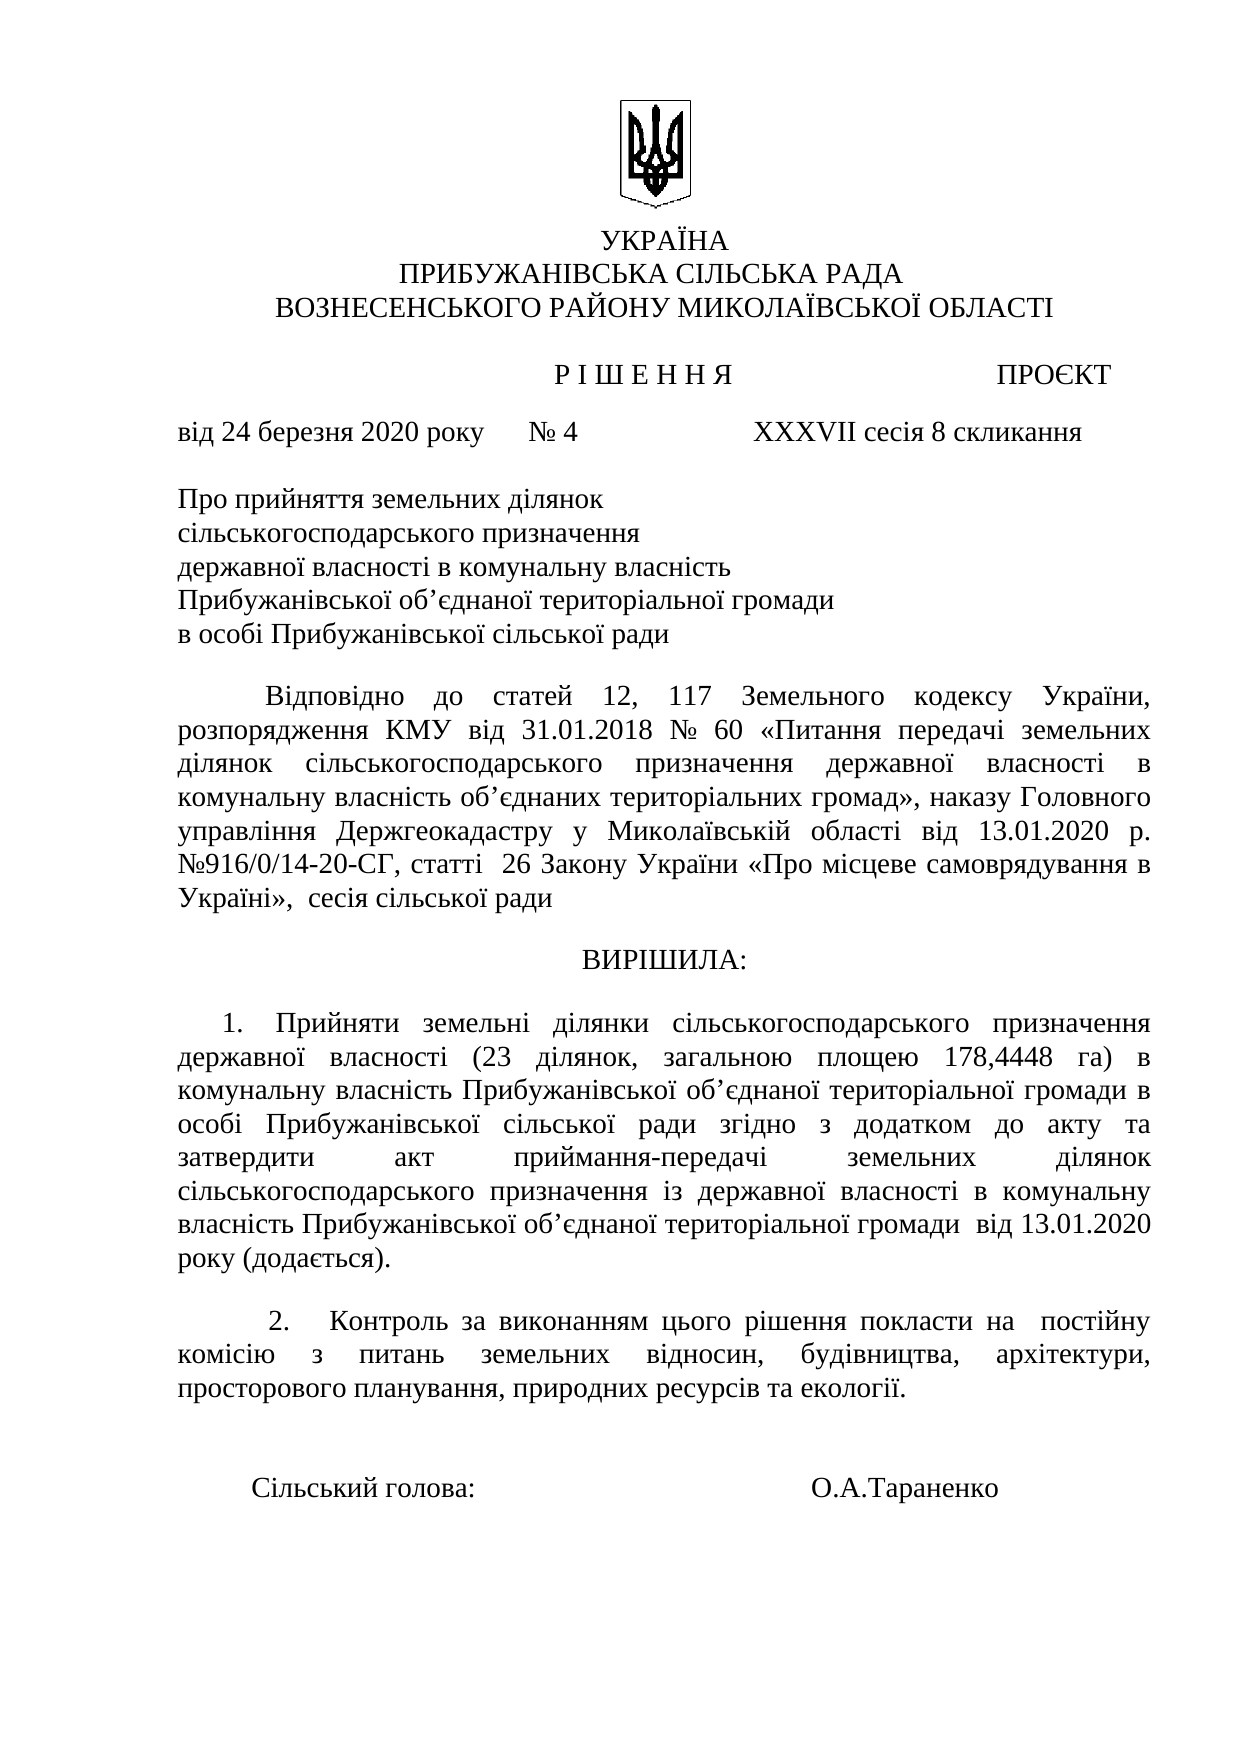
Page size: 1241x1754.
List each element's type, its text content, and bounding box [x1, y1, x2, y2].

text в особі Прибужанівської сільської ради [177, 616, 1152, 649]
text ПРИБУЖАНІВСЬКА СІЛЬСЬКА РАДА [325, 256, 1152, 290]
text сільськогосподарського призначення [177, 515, 1152, 549]
text ВОЗНЕСЕНСЬКОГО РАЙОНУ МИКОЛАЇВСЬКОЇ ОБЛАСТІ [177, 290, 1152, 323]
text Відповідно до статей 12, 117 Земельного кодексу України, розпорядження КМУ від 31.01.2018 № 60 «Питання передачі земельних ділянок сільськогосподарського призначення державної власності в комунальну власність об’єднаних територіальних громад», наказу Головного управління Держгеокадастру у Миколаївській області від 13.01.2020 р. №916/0/14-20-СГ, статті 26 Закону України «Про місцеве самоврядування в Україні», сесія сільської ради [177, 678, 1152, 913]
text ВИРІШИЛА: [177, 942, 1152, 976]
text Про прийняття земельних ділянок [177, 482, 1152, 515]
text від 24 березня 2020 року № 4 ХХХVІІ сесія 8 скликання [177, 414, 1152, 448]
text Сільський голова: О.А.Тараненко [177, 1470, 1152, 1504]
picture [617, 98, 693, 211]
list Прийняти земельні ділянки сільськогосподарського призначення державної власності (23 ділянок, загальною площею 178,4448 га) в комунальну власність Прибужанівської об’єднаної територіальної громади в особі Прибужанівської сільської ради згідно з додатком до акту та затвердити акт приймання-передачі земельних ділянок сільськогосподарського призначення із державної власності в комунальну власність Прибужанівської об’єднаної територіальної громади від 13.01.2020 року (додається). [177, 1005, 1152, 1273]
text державної власності в комунальну власність [177, 549, 1152, 582]
text 2. Контроль за виконанням цього рішення покласти на постійну комісію з питань земельних відносин, будівництва, архітектури, просторового планування, природних ресурсів та екології. [177, 1303, 1152, 1403]
text Р І Ш Е Н Н Я ПРОЄКТ [177, 357, 1152, 391]
text Прибужанівської об’єднаної територіальної громади [177, 582, 1152, 616]
text УКРАЇНА [177, 223, 1152, 256]
